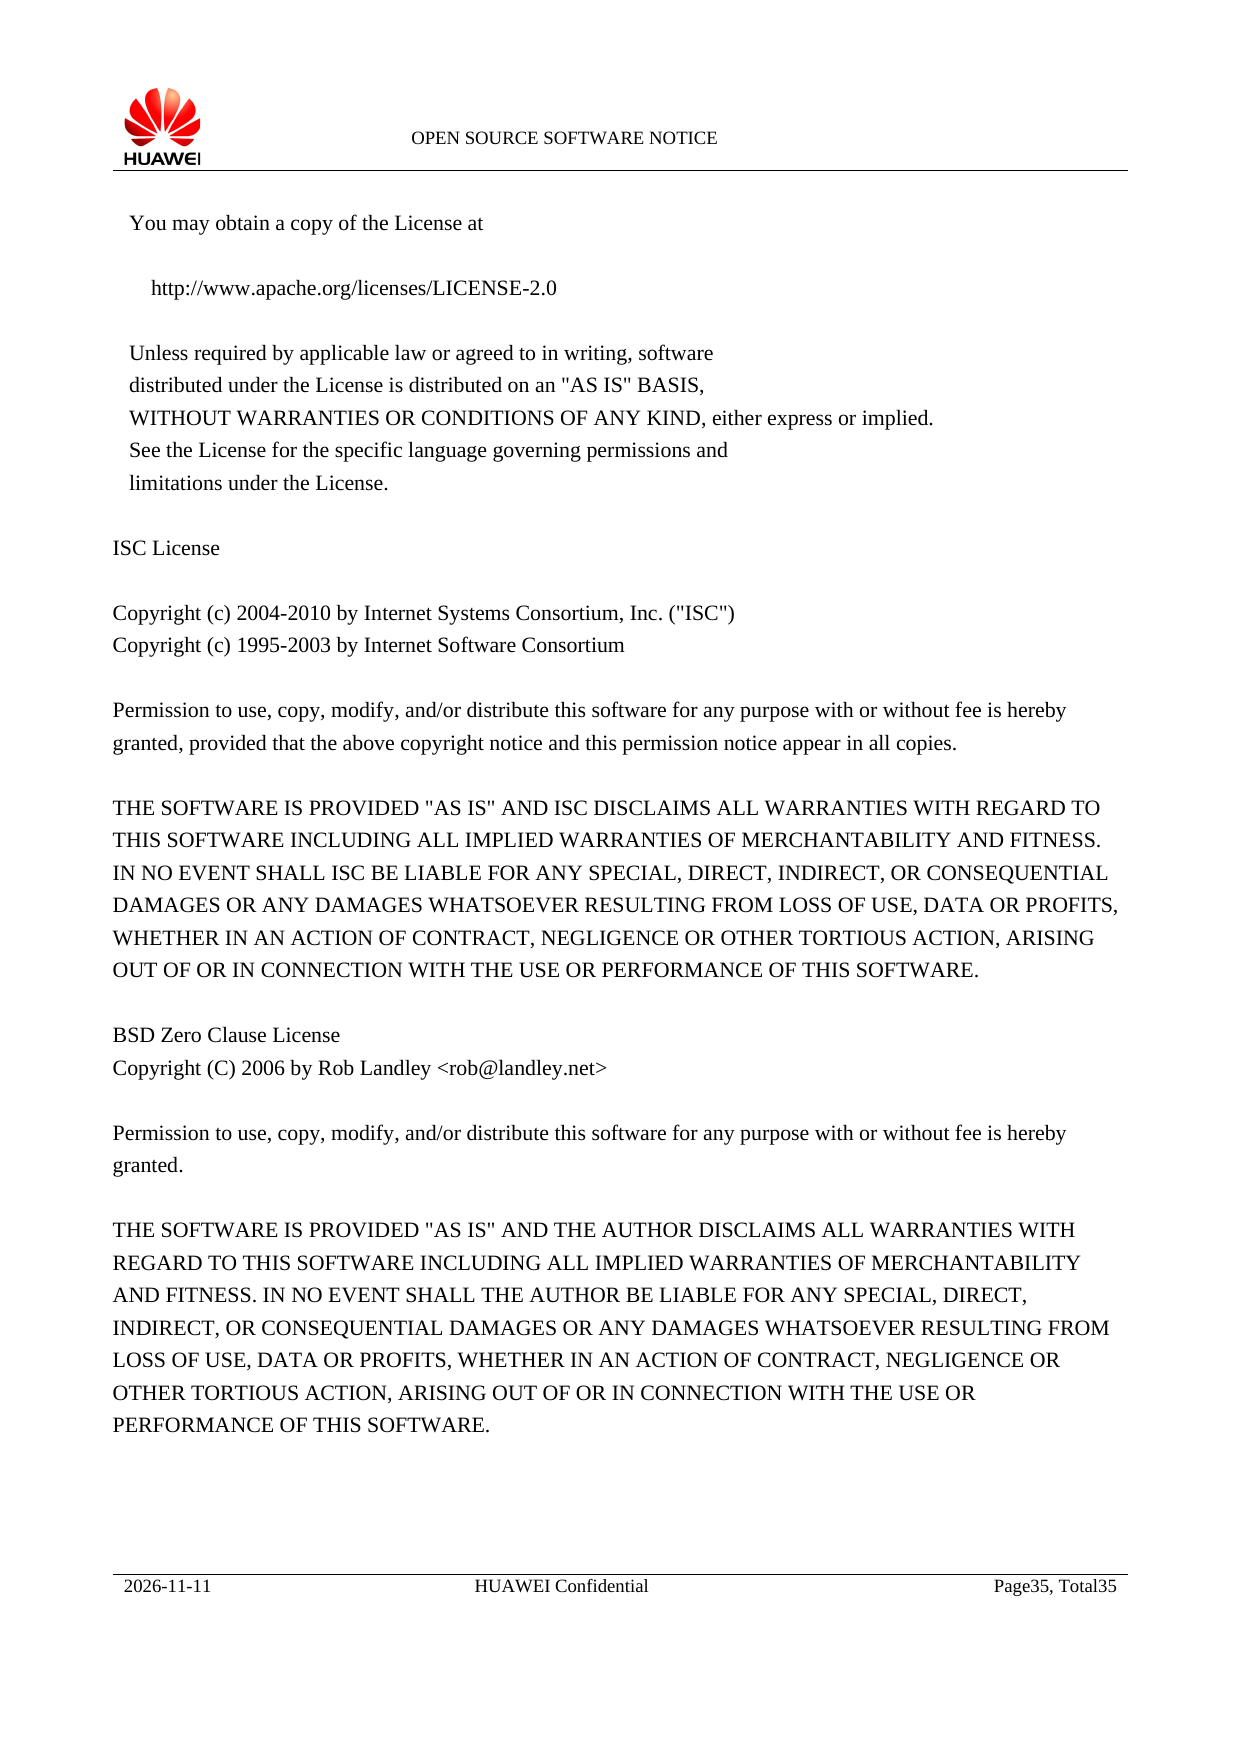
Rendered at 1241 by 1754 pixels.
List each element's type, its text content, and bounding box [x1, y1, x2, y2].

picture [124, 88, 201, 165]
